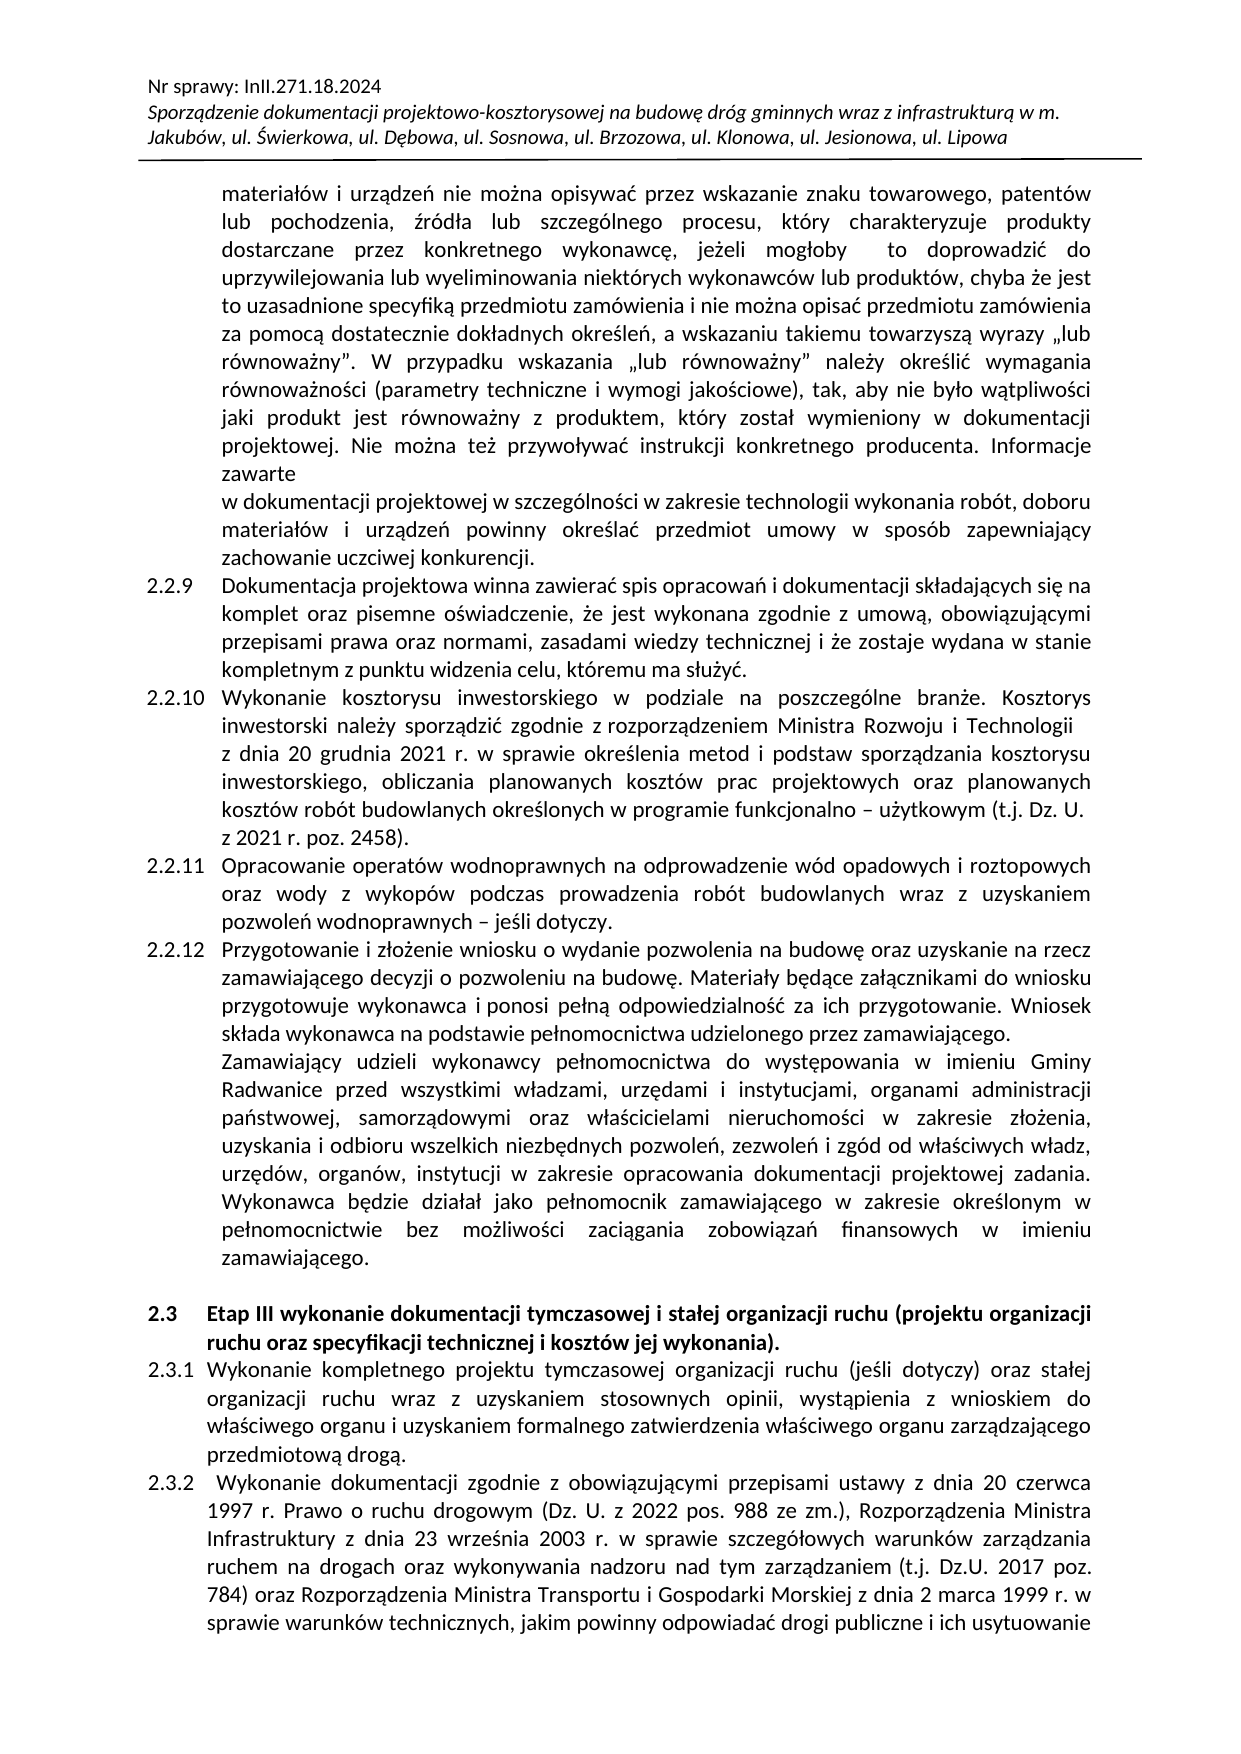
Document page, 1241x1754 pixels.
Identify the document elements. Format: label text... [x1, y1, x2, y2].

list Zamawiający udzieli wykonawcy pełnomocnictwa do występowania w imieniu Gminy Radwanice przed wszystkimi władzami, urzędami i instytucjami, organami administracji państwowej, samorządowymi oraz właścicielami nieruchomości w zakresie złożenia, uzyskania i odbioru wszelkich niezbędnych pozwoleń, zezwoleń i zgód od właściwych władz, urzędów, organów, instytucji w zakresie opracowania dokumentacji projektowej zadania. Wykonawca będzie działał jako pełnomocnik zamawiającego w zakresie określonym w pełnomocnictwie bez możliwości zaciągania zobowiązań finansowych w imieniu zamawiającego. [221, 1047, 1093, 1272]
list Przygotowanie i złożenie wniosku o wydanie pozwolenia na budowę oraz uzyskanie na rzecz zamawiającego decyzji o pozwoleniu na budowę. Materiały będące załącznikami do wniosku przygotowuje wykonawca i ponosi pełną odpowiedzialność za ich przygotowanie. Wniosek składa wykonawca na podstawie pełnomocnictwa udzielonego przez zamawiającego. [146, 935, 1093, 1047]
list Wykonanie kompletnego projektu tymczasowej organizacji ruchu (jeśli dotyczy) oraz stałej organizacji ruchu wraz z uzyskaniem stosownych opinii, wystąpienia z wnioskiem do właściwego organu i uzyskaniem formalnego zatwierdzenia właściwego organu zarządzającego przedmiotową drogą. [148, 1356, 1093, 1468]
list Opracowanie operatów wodnoprawnych na odprowadzenie wód opadowych i roztopowych oraz wody z wykopów podczas prowadzenia robót budowlanych wraz z uzyskaniem pozwoleń wodnoprawnych – jeśli dotyczy. [146, 851, 1093, 935]
list Wykonanie kosztorysu inwestorskiego w podziale na poszczególne branże. Kosztorys inwestorski należy sporządzić zgodnie z rozporządzeniem Ministra Rozwoju i Technologii z dnia 20 grudnia 2021 r. w sprawie określenia metod i podstaw sporządzania kosztorysu inwestorskiego, obliczania planowanych kosztów prac projektowych oraz planowanych kosztów robót budowlanych określonych w programie funkcjonalno – użytkowym (t.j. Dz. U. z 2021 r. poz. 2458). [146, 683, 1093, 851]
list Dokumentacja projektowa winna zawierać spis opracowań i dokumentacji składających się na komplet oraz pisemne oświadczenie, że jest wykonana zgodnie z umową, obowiązującymi przepisami prawa oraz normami, zasadami wiedzy technicznej i że zostaje wydana w stanie kompletnym z punktu widzenia celu, któremu ma służyć. [146, 571, 1093, 683]
list Etap III wykonanie dokumentacji tymczasowej i stałej organizacji ruchu (projektu organizacji ruchu oraz specyfikacji technicznej i kosztów jej wykonania). [148, 1299, 1093, 1356]
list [148, 1468, 1093, 1636]
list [221, 179, 1093, 571]
